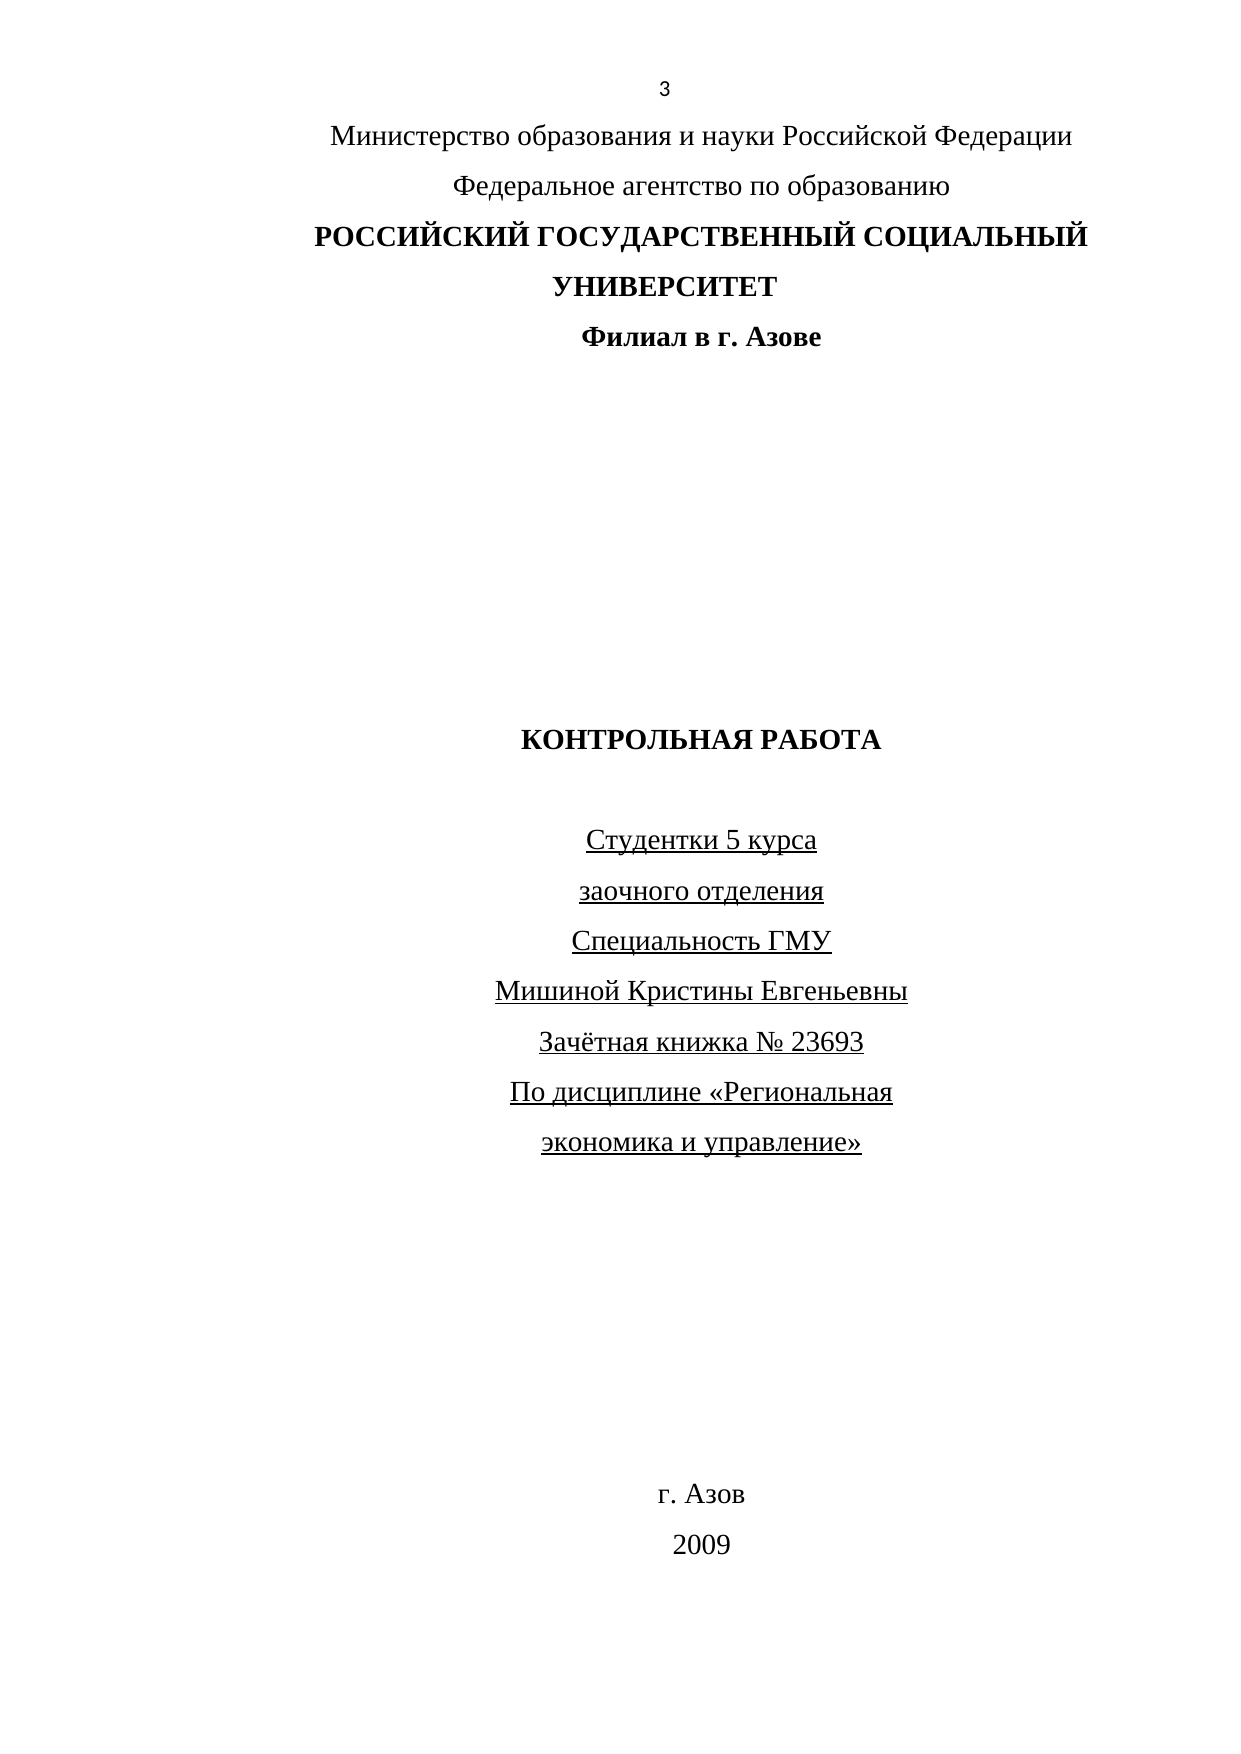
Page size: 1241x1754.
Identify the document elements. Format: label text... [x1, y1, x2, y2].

text КОНТРОЛЬНАЯ РАБОТА [177, 722, 1152, 755]
text По дисциплине «Региональная [177, 1074, 1152, 1108]
text Федеральное агентство по образованию [177, 168, 1152, 202]
text Мишиной Кристины Евгеньевны [177, 973, 1152, 1007]
text Студентки 5 курса [177, 822, 1152, 856]
text заочного отделения [177, 873, 1152, 906]
text г. Азов [177, 1477, 1152, 1510]
text Специальность ГМУ [177, 923, 1152, 957]
text РОССИЙСКИЙ ГОСУДАРСТВЕННЫЙ СОЦИАЛЬНЫЙ УНИВЕРСИТЕТ [177, 219, 1152, 303]
text Филиал в г. Азове [177, 319, 1152, 353]
text 2009 [177, 1527, 1152, 1560]
text экономика и управление» [177, 1124, 1152, 1158]
text Министерство образования и науки Российской Федерации [177, 118, 1152, 152]
text Зачётная книжка № 23693 [177, 1024, 1152, 1057]
